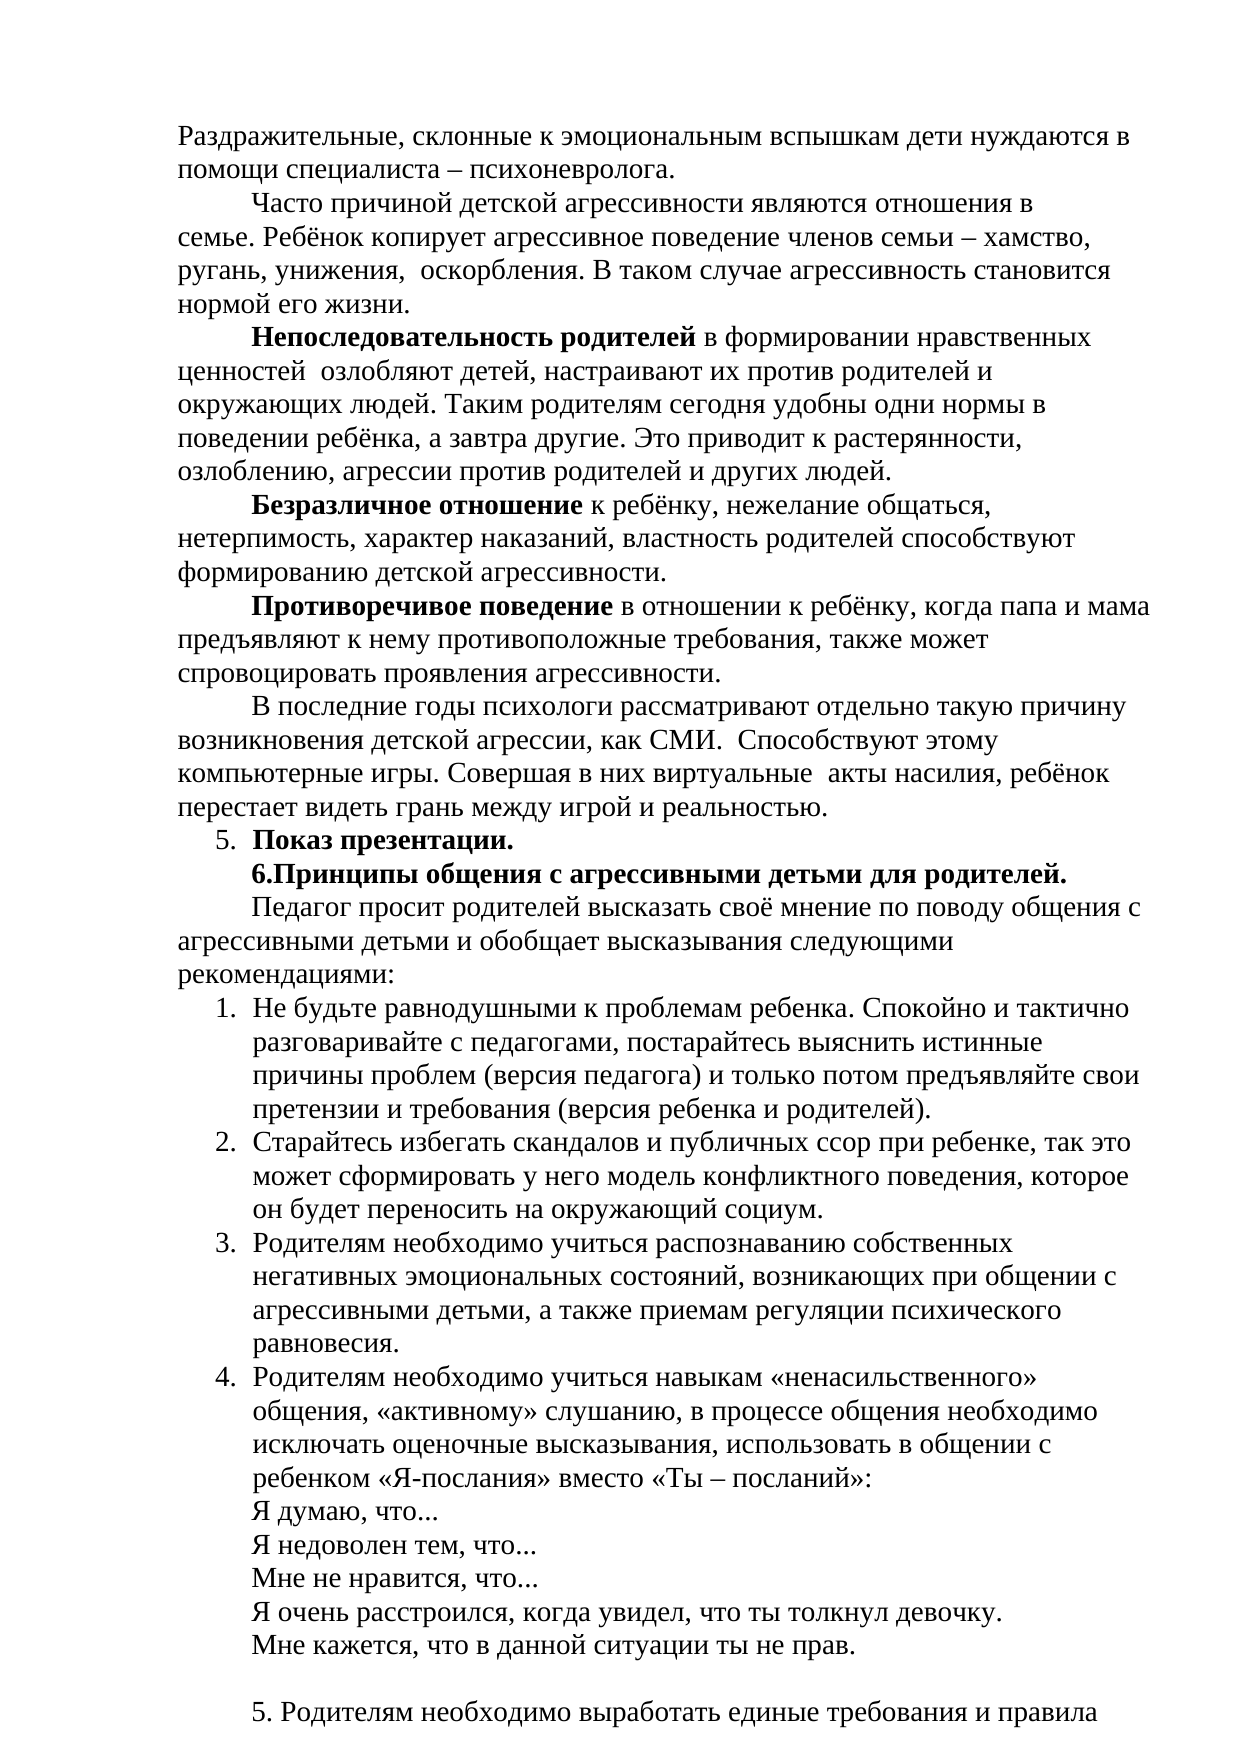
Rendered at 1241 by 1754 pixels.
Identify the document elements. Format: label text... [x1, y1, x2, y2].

list Родителям необходимо учиться навыкам «ненасильственного» общения, «активному» слушанию, в процессе общения необходимо исключать оценочные высказывания, использовать в общении с ребенком «Я-послания» вместо «Ты – посланий»: [215, 1359, 1152, 1493]
text 5. Родителям необходимо выработать единые требования и правила [177, 1694, 1152, 1728]
text Я думаю, что... [177, 1493, 1152, 1527]
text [177, 118, 1152, 185]
text Безразличное отношение к ребёнку, нежелание общаться, нетерпимость, характер наказаний, властность родителей способствуют формированию детской агрессивности. [177, 487, 1152, 588]
text 6.Принципы общения с агрессивными детьми для родителей. [177, 856, 1152, 889]
list Показ презентации. [215, 822, 1152, 856]
text Противоречивое поведение в отношении к ребёнку, когда папа и мама предъявляют к нему противоположные требования, также может спровоцировать проявления агрессивности. [177, 588, 1152, 688]
list Не будьте равнодушными к проблемам ребенка. Спокойно и тактично разговаривайте с педагогами, постарайтесь выяснить истинные причины проблем (версия педагога) и только потом предъявляйте свои претензии и требования (версия ребенка и родителей). [215, 990, 1152, 1124]
text Непоследовательность родителей в формировании нравственных ценностей озлобляют детей, настраивают их против родителей и окружающих людей. Таким родителям сегодня удобны одни нормы в поведении ребёнка, а завтра другие. Это приводит к растерянности, озлоблению, агрессии против родителей и других людей. [177, 319, 1152, 487]
text Я очень расстроился, когда увидел, что ты толкнул девочку. [177, 1594, 1152, 1627]
text В последние годы психологи рассматривают отдельно такую причину возникновения детской агрессии, как СМИ. Способствуют этому компьютерные игры. Совершая в них виртуальные акты насилия, ребёнок перестает видеть грань между игрой и реальностью. [177, 688, 1152, 822]
text Педагог просит родителей высказать своё мнение по поводу общения с агрессивными детьми и обобщает высказывания следующими рекомендациями: [177, 889, 1152, 990]
text Мне не нравится, что... [177, 1560, 1152, 1594]
text Мне кажется, что в данной ситуации ты не прав. [177, 1627, 1152, 1661]
list Родителям необходимо учиться распознаванию собственных негативных эмоциональных состояний, возникающих при общении с агрессивными детьми, а также приемам регуляции психического равновесия. [215, 1225, 1152, 1359]
text Я недоволен тем, что... [177, 1527, 1152, 1560]
list Старайтесь избегать скандалов и публичных ссор при ребенке, так это может сформировать у него модель конфликтного поведения, которое он будет переносить на окружающий социум. [215, 1124, 1152, 1225]
text Часто причиной детской агрессивности являются отношения в семье. Ребёнок копирует агрессивное поведение членов семьи – хамство, ругань, унижения, оскорбления. В таком случае агрессивность становится нормой его жизни. [177, 185, 1152, 319]
